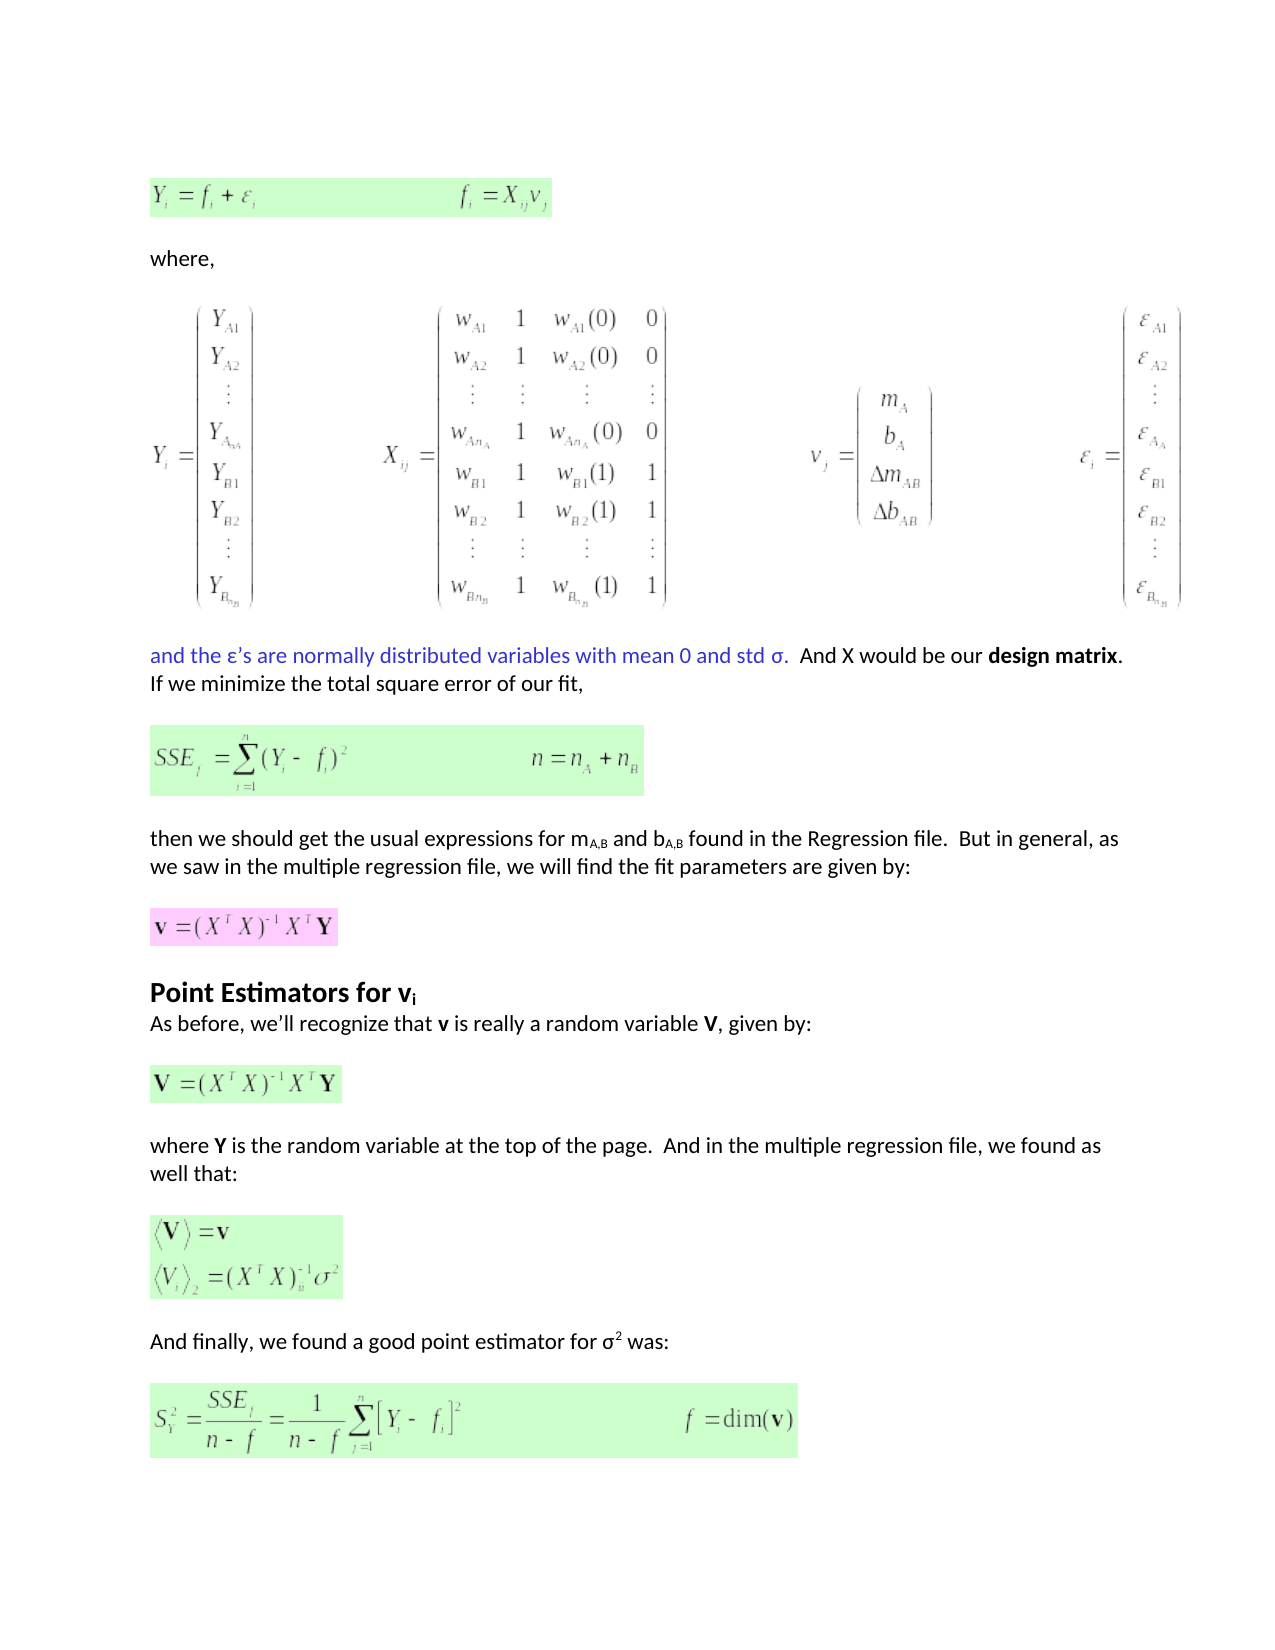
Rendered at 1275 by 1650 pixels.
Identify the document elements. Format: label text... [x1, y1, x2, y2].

text where Y is the random variable at the top of the page. And in the multiple regression file, we found as well that: [150, 1131, 1125, 1187]
text Point Estimators for vi [150, 974, 1125, 1009]
text As before, we’ll recognize that v is really a random variable V, given by: [150, 1009, 1125, 1037]
text where, [150, 244, 1125, 273]
text then we should get the usual expressions for mA,B and bA,B found in the Regression file. But in general, as we saw in the multiple regression file, we will find the fit parameters are given by: [150, 824, 1125, 880]
text And finally, we found a good point estimator for σ2 was: [150, 1327, 1125, 1355]
text and the ε’s are normally distributed variables with mean 0 and std σ. And X would be our design matrix. If we minimize the total square error of our fit, [150, 641, 1125, 697]
